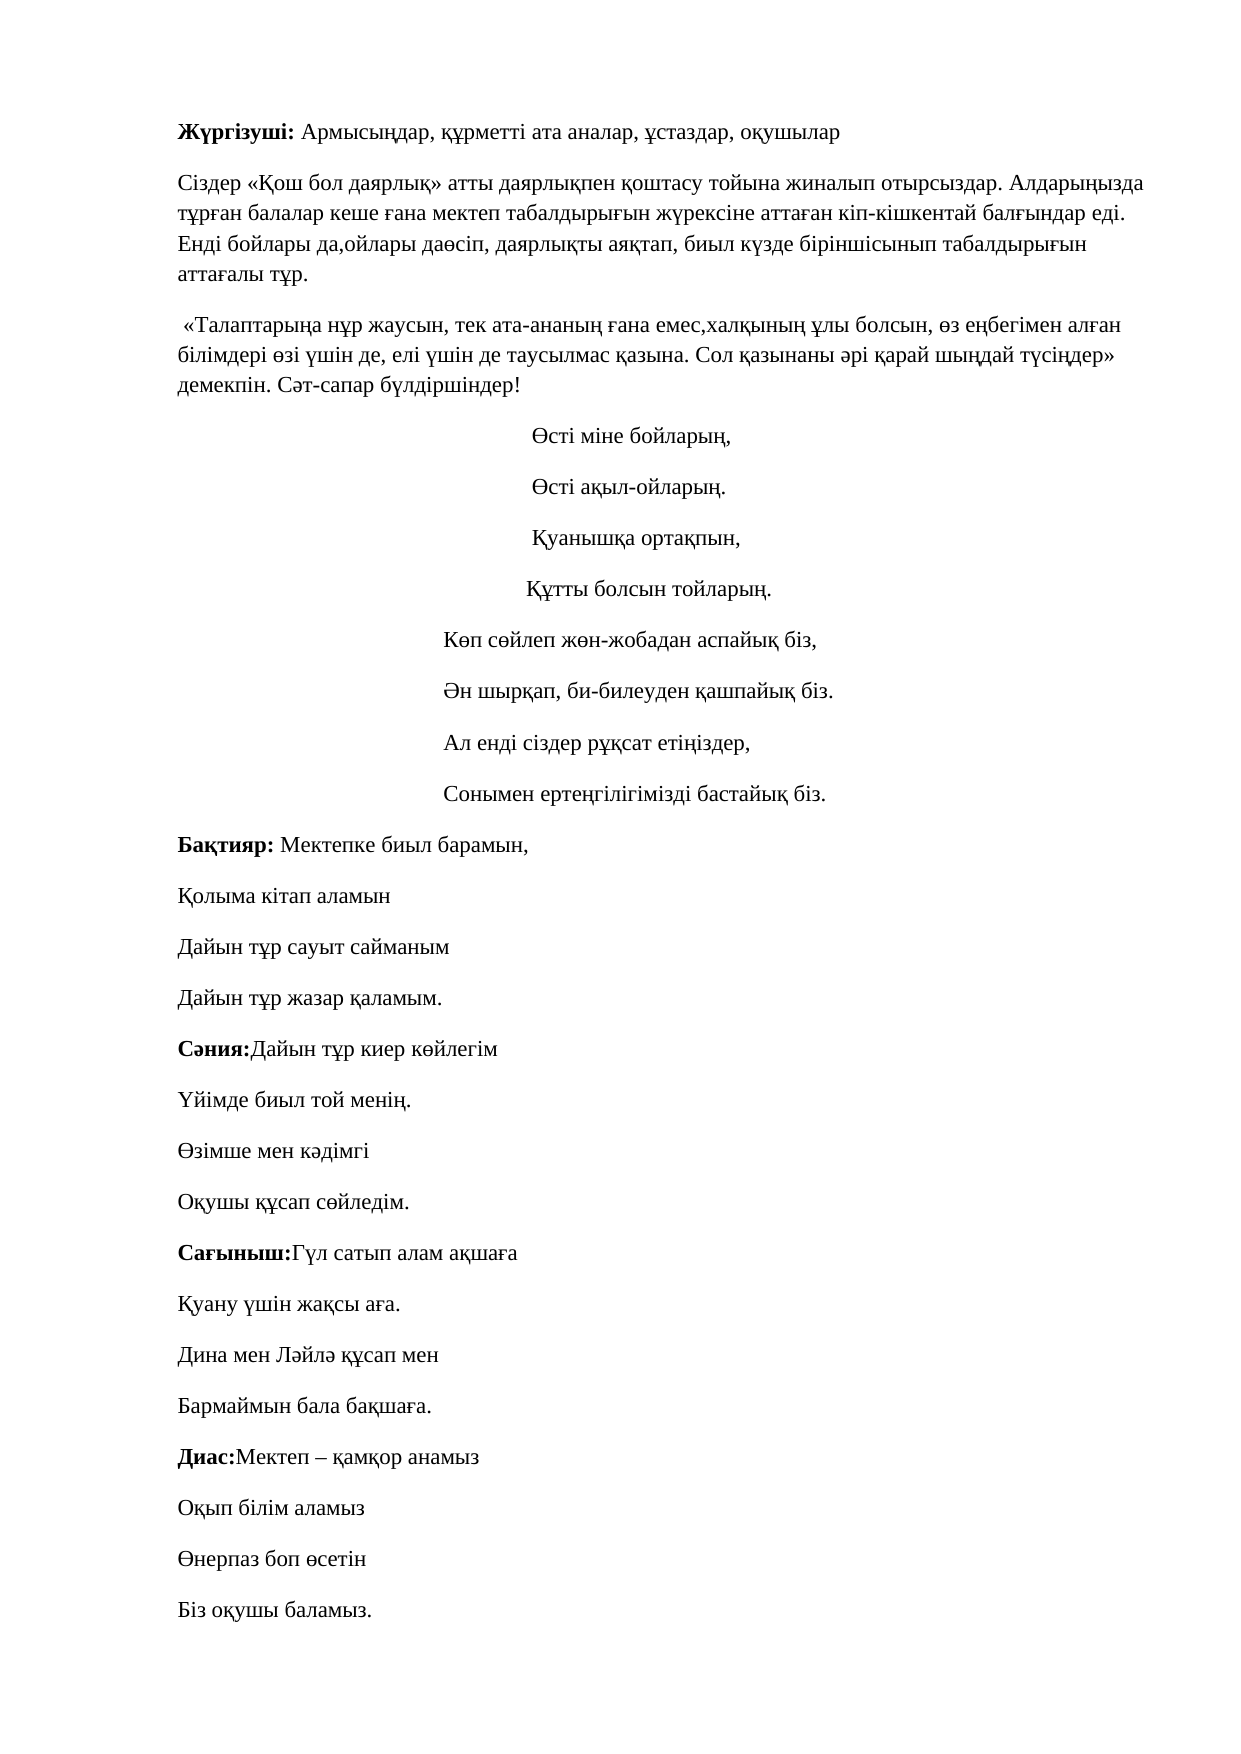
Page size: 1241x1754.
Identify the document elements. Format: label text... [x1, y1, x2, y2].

text Дайын тұр жазар қаламым. [177, 984, 1152, 1010]
text Біз оқушы баламыз. [177, 1596, 1152, 1623]
text Ал енді сіздер рұқсат етіңіздер, [443, 728, 1152, 755]
text «Талаптарыңа нұр жаусын, тек ата-ананың ғана емес,халқының ұлы болсын, өз еңбегімен алған білімдері өзі үшін де, елі үшін де таусылмас қазына. Сол қазынаны әрі қарай шыңдай түсіңдер» демекпін. Сәт-сапар бүлдіршіндер! [177, 311, 1152, 398]
text Ән шырқап, би-билеуден қашпайық біз. [443, 677, 1152, 704]
text Дина мен Ләйлә құсап мен [177, 1341, 1152, 1367]
text Сәния:Дайын тұр киер көйлегім [177, 1035, 1152, 1061]
text Құтты болсын тойларың. [177, 575, 1152, 602]
text Сағыныш:Гүл сатып алам ақшаға [177, 1239, 1152, 1265]
text Бармаймын бала бақшаға. [177, 1392, 1152, 1418]
text Диас:Мектеп – қамқор анамыз [177, 1443, 1152, 1469]
text Өзімше мен кәдімгі [177, 1137, 1152, 1163]
text Көп сөйлеп жөн-жобадан аспайық біз, [443, 626, 1152, 653]
text Қуану үшін жақсы аға. [177, 1290, 1152, 1316]
text Сіздер «Қош бол даярлық» атты даярлықпен қоштасу тойына жиналып отырсыздар. Алдарыңызда тұрған балалар кеше ғана мектеп табалдырығын жүрексіне аттаған кіп-кішкентай балғындар еді. Енді бойлары да,ойлары даөсіп, даярлықты аяқтап, биыл күзде біріншісынып табалдырығын аттағалы тұр. [177, 169, 1152, 286]
text Өсті ақыл-ойларың. [177, 473, 1152, 500]
text Бақтияр: Мектепке биыл барамын, [177, 831, 1152, 857]
text Оқушы құсап сөйледім. [177, 1188, 1152, 1214]
text Жүргізуші: Армысыңдар, құрметті ата аналар, ұстаздар, оқушылар [177, 118, 1152, 144]
text Сонымен ертеңгілігімізді бастайық біз. [443, 779, 1152, 806]
text Оқып білім аламыз [177, 1494, 1152, 1521]
text Өнерпаз боп өсетін [177, 1545, 1152, 1572]
text Қолыма кітап аламын [177, 882, 1152, 908]
text Дайын тұр сауыт сайманым [177, 933, 1152, 959]
text Өсті міне бойларың, [177, 422, 1152, 449]
text Қуанышқа ортақпын, [177, 524, 1152, 551]
text Үйімде биыл той менің. [177, 1086, 1152, 1112]
